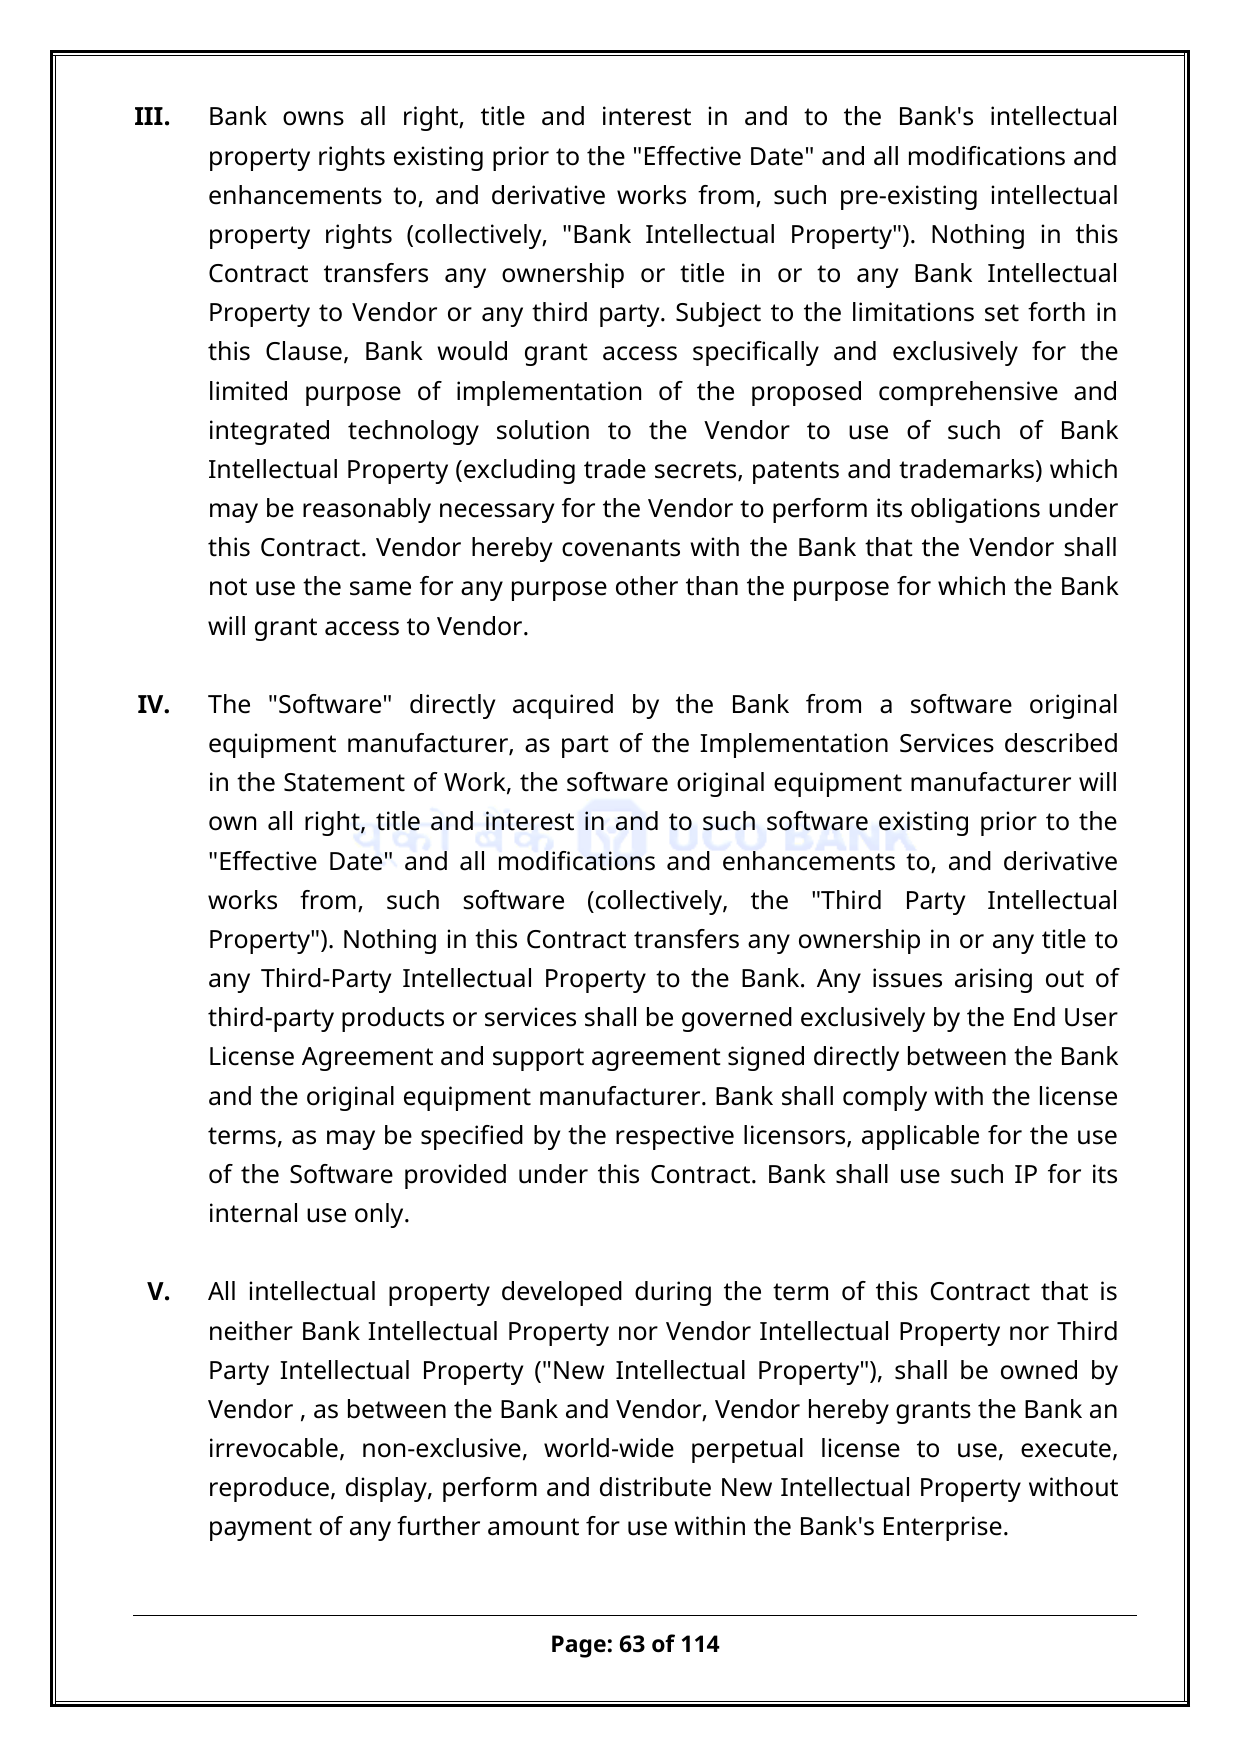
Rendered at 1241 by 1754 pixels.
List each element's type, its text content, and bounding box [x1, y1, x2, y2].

list The "Software" directly acquired by the Bank from a software original equipment manufacturer, as part of the Implementation Services described in the Statement of Work, the software original equipment manufacturer will own all right, title and interest in and to such software existing prior to the "Effective Date" and all modifications and enhancements to, and derivative works from, such software (collectively, the "Third Party Intellectual Property"). Nothing in this Contract transfers any ownership in or any title to any Third-Party Intellectual Property to the Bank. Any issues arising out of third-party products or services shall be governed exclusively by the End User License Agreement and support agreement signed directly between the Bank and the original equipment manufacturer. Bank shall comply with the license terms, as may be specified by the respective licensors, applicable for the use of the Software provided under this Contract. Bank shall use such IP for its internal use only. [170, 686, 1120, 1230]
list Bank owns all right, title and interest in and to the Bank's intellectual property rights existing prior to the "Effective Date" and all modifications and enhancements to, and derivative works from, such pre-existing intellectual property rights (collectively, "Bank Intellectual Property"). Nothing in this Contract transfers any ownership or title in or to any Bank Intellectual Property to Vendor or any third party. Subject to the limitations set forth in this Clause, Bank would grant access specifically and exclusively for the limited purpose of implementation of the proposed comprehensive and integrated technology solution to the Vendor to use of such of Bank Intellectual Property (excluding trade secrets, patents and trademarks) which may be reasonably necessary for the Vendor to perform its obligations under this Contract. Vendor hereby covenants with the Bank that the Vendor shall not use the same for any purpose other than the purpose for which the Bank will grant access to Vendor. [170, 99, 1120, 642]
list All intellectual property developed during the term of this Contract that is neither Bank Intellectual Property nor Vendor Intellectual Property nor Third Party Intellectual Property ("New Intellectual Property"), shall be owned by Vendor , as between the Bank and Vendor, Vendor hereby grants the Bank an irrevocable, non-exclusive, world-wide perpetual license to use, execute, reproduce, display, perform and distribute New Intellectual Property without payment of any further amount for use within the Bank's Enterprise. [170, 1274, 1120, 1543]
